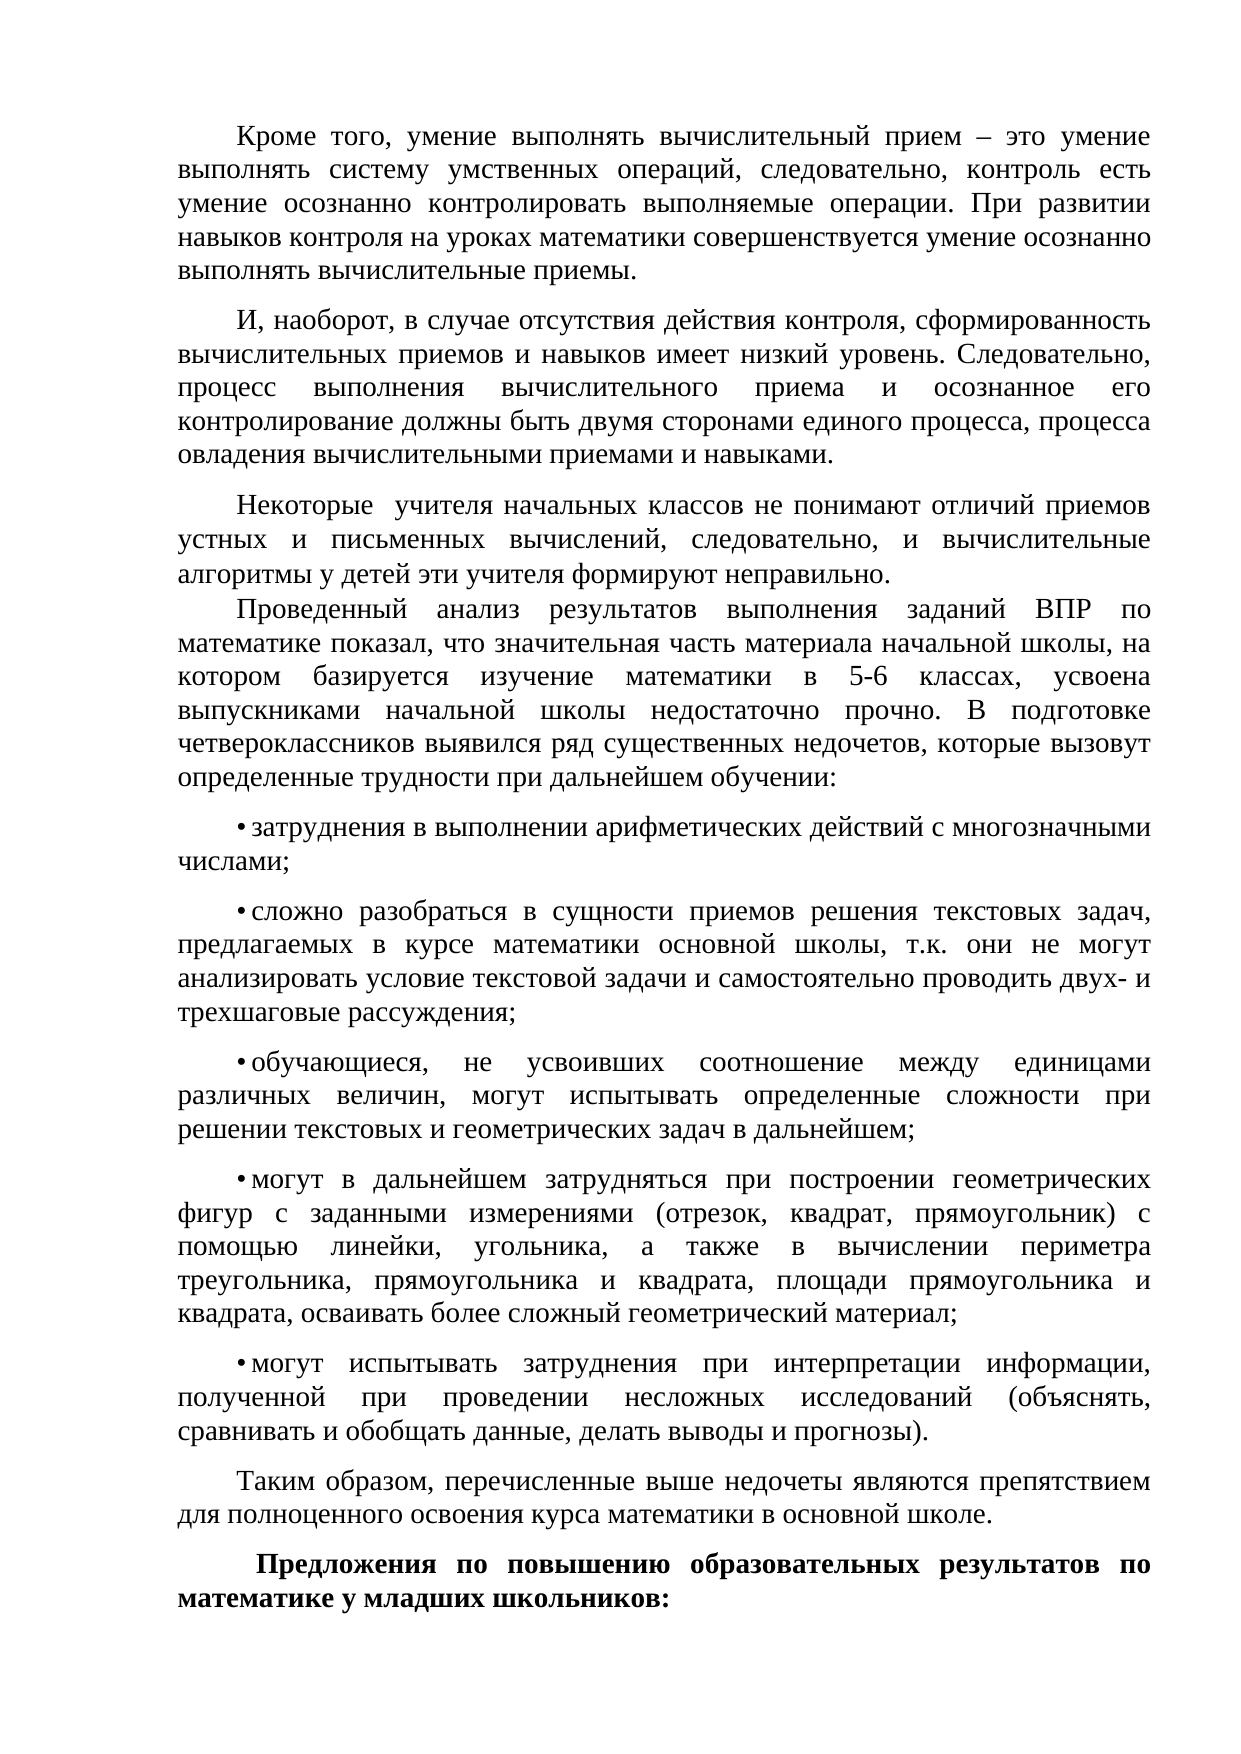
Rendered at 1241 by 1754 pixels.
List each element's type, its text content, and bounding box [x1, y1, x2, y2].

text • затруднения в выполнении арифметических действий с многозначными числами; [177, 809, 1152, 876]
text И, наоборот, в случае отсутствия действия контроля, сформированность вычислительных приемов и навыков имеет низкий уровень. Следовательно, процесс выполнения вычислительного приема и осознанное его контролирование должны быть двумя сторонами единого процесса, процесса овладения вычислительными приемами и навыками. [177, 302, 1152, 470]
text Кроме того, умение выполнять вычислительный прием – это умение выполнять систему умственных операций, следовательно, контроль есть умение осознанно контролировать выполняемые операции. При развитии навыков контроля на уроках математики совершенствуется умение осознанно выполнять вычислительные приемы. [177, 118, 1152, 286]
text • сложно разобраться в сущности приемов решения текстовых задач, предлагаемых в курсе математики основной школы, т.к. они не могут анализировать условие текстовой задачи и самостоятельно проводить двух- и трехшаговые рассуждения; [177, 893, 1152, 1027]
text Некоторые учителя начальных классов не понимают отличий приемов устных и письменных вычислений, следовательно, и вычислительные алгоритмы у детей эти учителя формируют неправильно. [177, 487, 1152, 589]
text Проведенный анализ результатов выполнения заданий ВПР по математике показал, что значительная часть материала начальной школы, на котором базируется изучение математики в 5-6 классах, усвоена выпускниками начальной школы недостаточно прочно. В подготовке четвероклассников выявился ряд существенных недочетов, которые вызовут определенные трудности при дальнейшем обучении: [177, 591, 1152, 793]
text • обучающиеся, не усвоивших соотношение между единицами различных величин, могут испытывать определенные сложности при решении текстовых и геометрических задач в дальнейшем; [177, 1044, 1152, 1144]
text • могут испытывать затруднения при интерпретации информации, полученной при проведении несложных исследований (объяснять, сравнивать и обобщать данные, делать выводы и прогнозы). [177, 1346, 1152, 1446]
text • могут в дальнейшем затрудняться при построении геометрических фигур с заданными измерениями (отрезок, квадрат, прямоугольник) с помощью линейки, угольника, а также в вычислении периметра треугольника, прямоугольника и квадрата, площади прямоугольника и квадрата, осваивать более сложный геометрический материал; [177, 1161, 1152, 1329]
text Таким образом, перечисленные выше недочеты являются препятствием для полноценного освоения курса математики в основной школе. [177, 1463, 1152, 1530]
text Предложения по повышению образовательных результатов по математике у младших школьников: [177, 1547, 1152, 1614]
